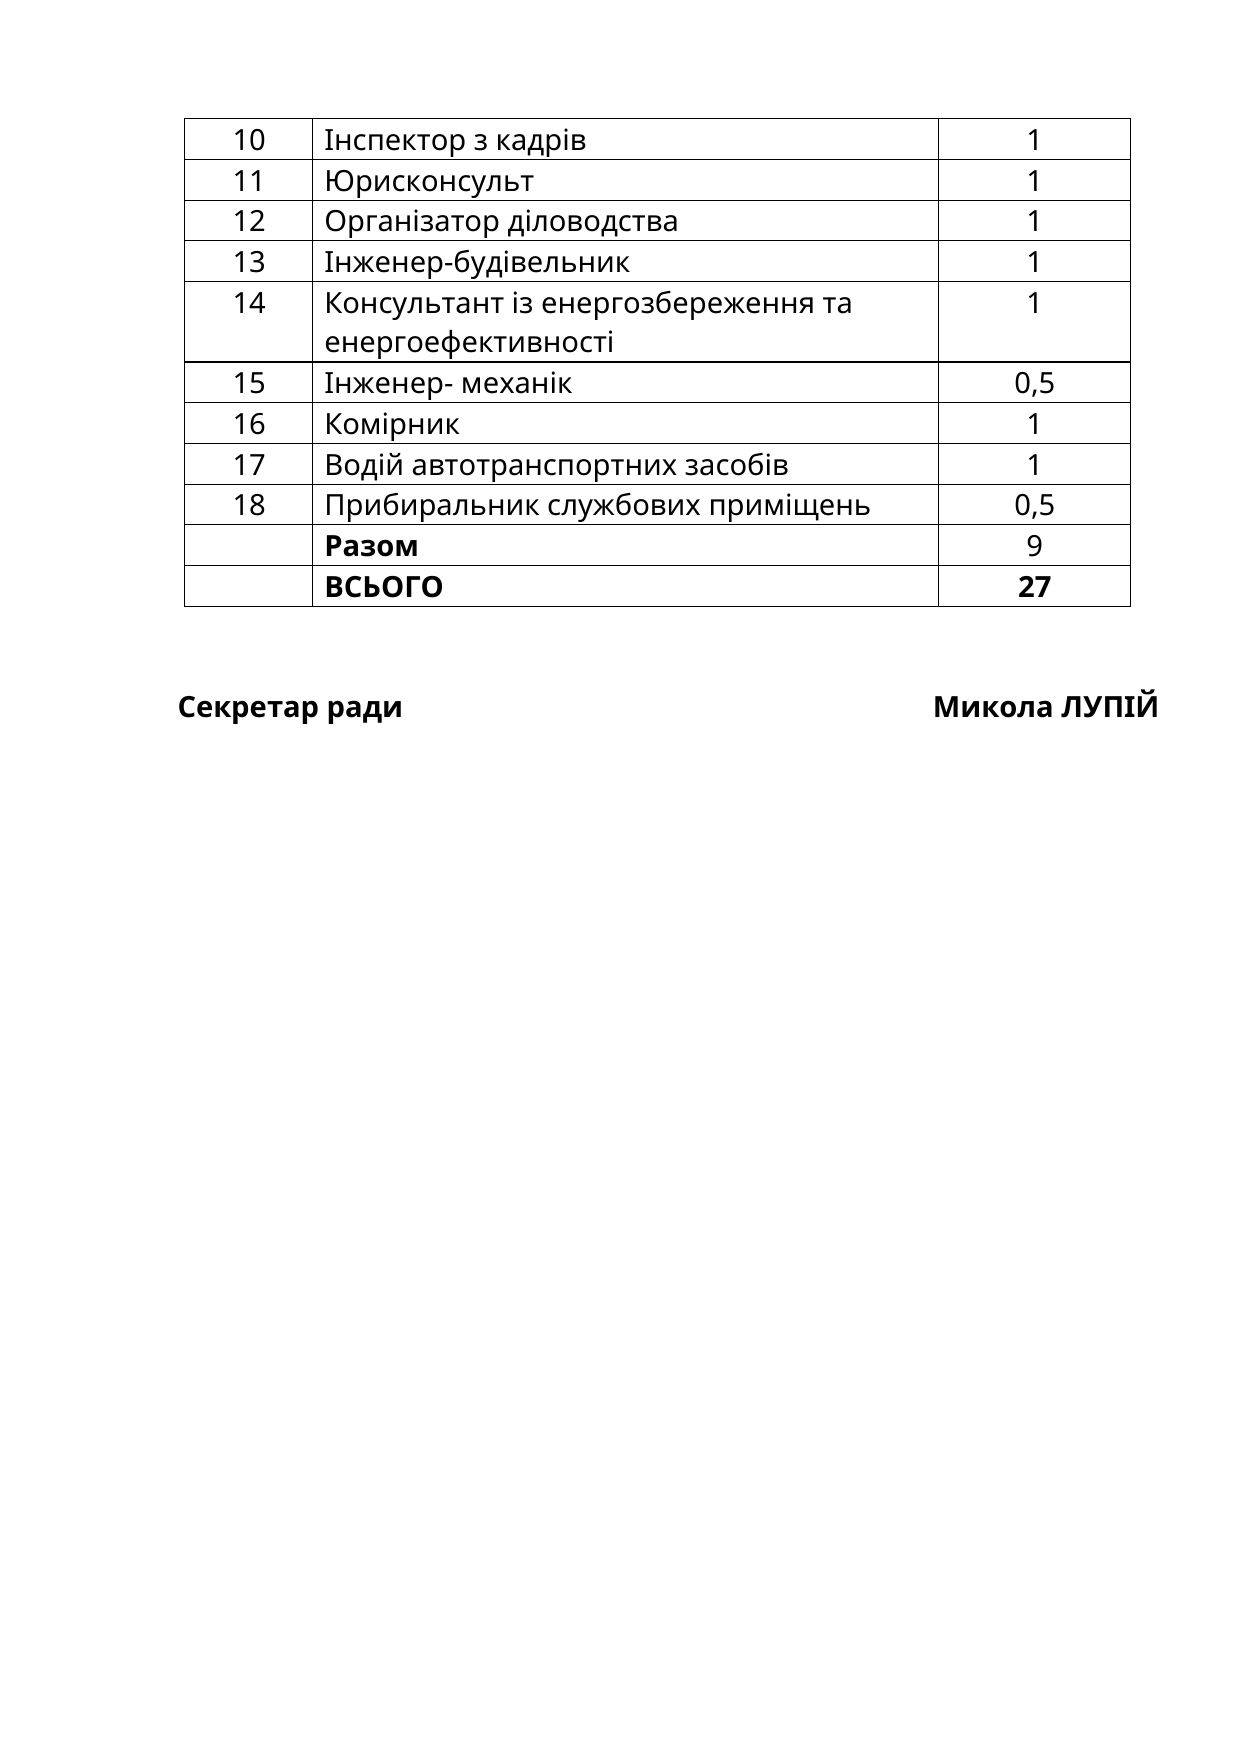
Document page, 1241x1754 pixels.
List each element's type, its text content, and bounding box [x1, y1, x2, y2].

table_cell Інженер- механік [313, 363, 938, 402]
table_cell 13 [185, 241, 312, 281]
table_cell 1 [939, 119, 1130, 159]
table_cell Разом [313, 525, 938, 565]
table_cell Консультант із енергозбереження та енергоефективності [313, 282, 938, 361]
table_cell 17 [185, 444, 312, 484]
table_cell Інспектор з кадрів [313, 119, 938, 159]
table_cell 1 [939, 444, 1130, 484]
table_cell 12 [185, 201, 312, 240]
table_cell Інженер-будівельник [313, 241, 938, 281]
table_cell 18 [185, 485, 312, 524]
table_cell 9 [939, 525, 1130, 565]
table_cell 27 [939, 566, 1130, 606]
table_cell 1 [939, 282, 1130, 361]
table_cell 1 [939, 201, 1130, 240]
text Секретар ради Микола ЛУПІЙ [177, 686, 1181, 726]
table_cell 0,5 [939, 485, 1130, 524]
table_cell [185, 525, 312, 565]
table_cell Прибиральник службових приміщень [313, 485, 938, 524]
table_cell 1 [939, 241, 1130, 281]
table_cell 15 [185, 363, 312, 402]
table_cell 1 [939, 160, 1130, 199]
table_cell [185, 566, 312, 606]
table_cell Водій автотранспортних засобів [313, 444, 938, 484]
table_cell Організатор діловодства [313, 201, 938, 240]
table_cell 16 [185, 403, 312, 443]
table_cell 14 [185, 282, 312, 361]
table_cell Комірник [313, 403, 938, 443]
table_cell 1 [939, 403, 1130, 443]
table_cell 10 [185, 119, 312, 159]
table_cell ВСЬОГО [313, 566, 938, 606]
table_cell 11 [185, 160, 312, 199]
table_cell Юрисконсульт [313, 160, 938, 199]
table_cell 0,5 [939, 363, 1130, 402]
